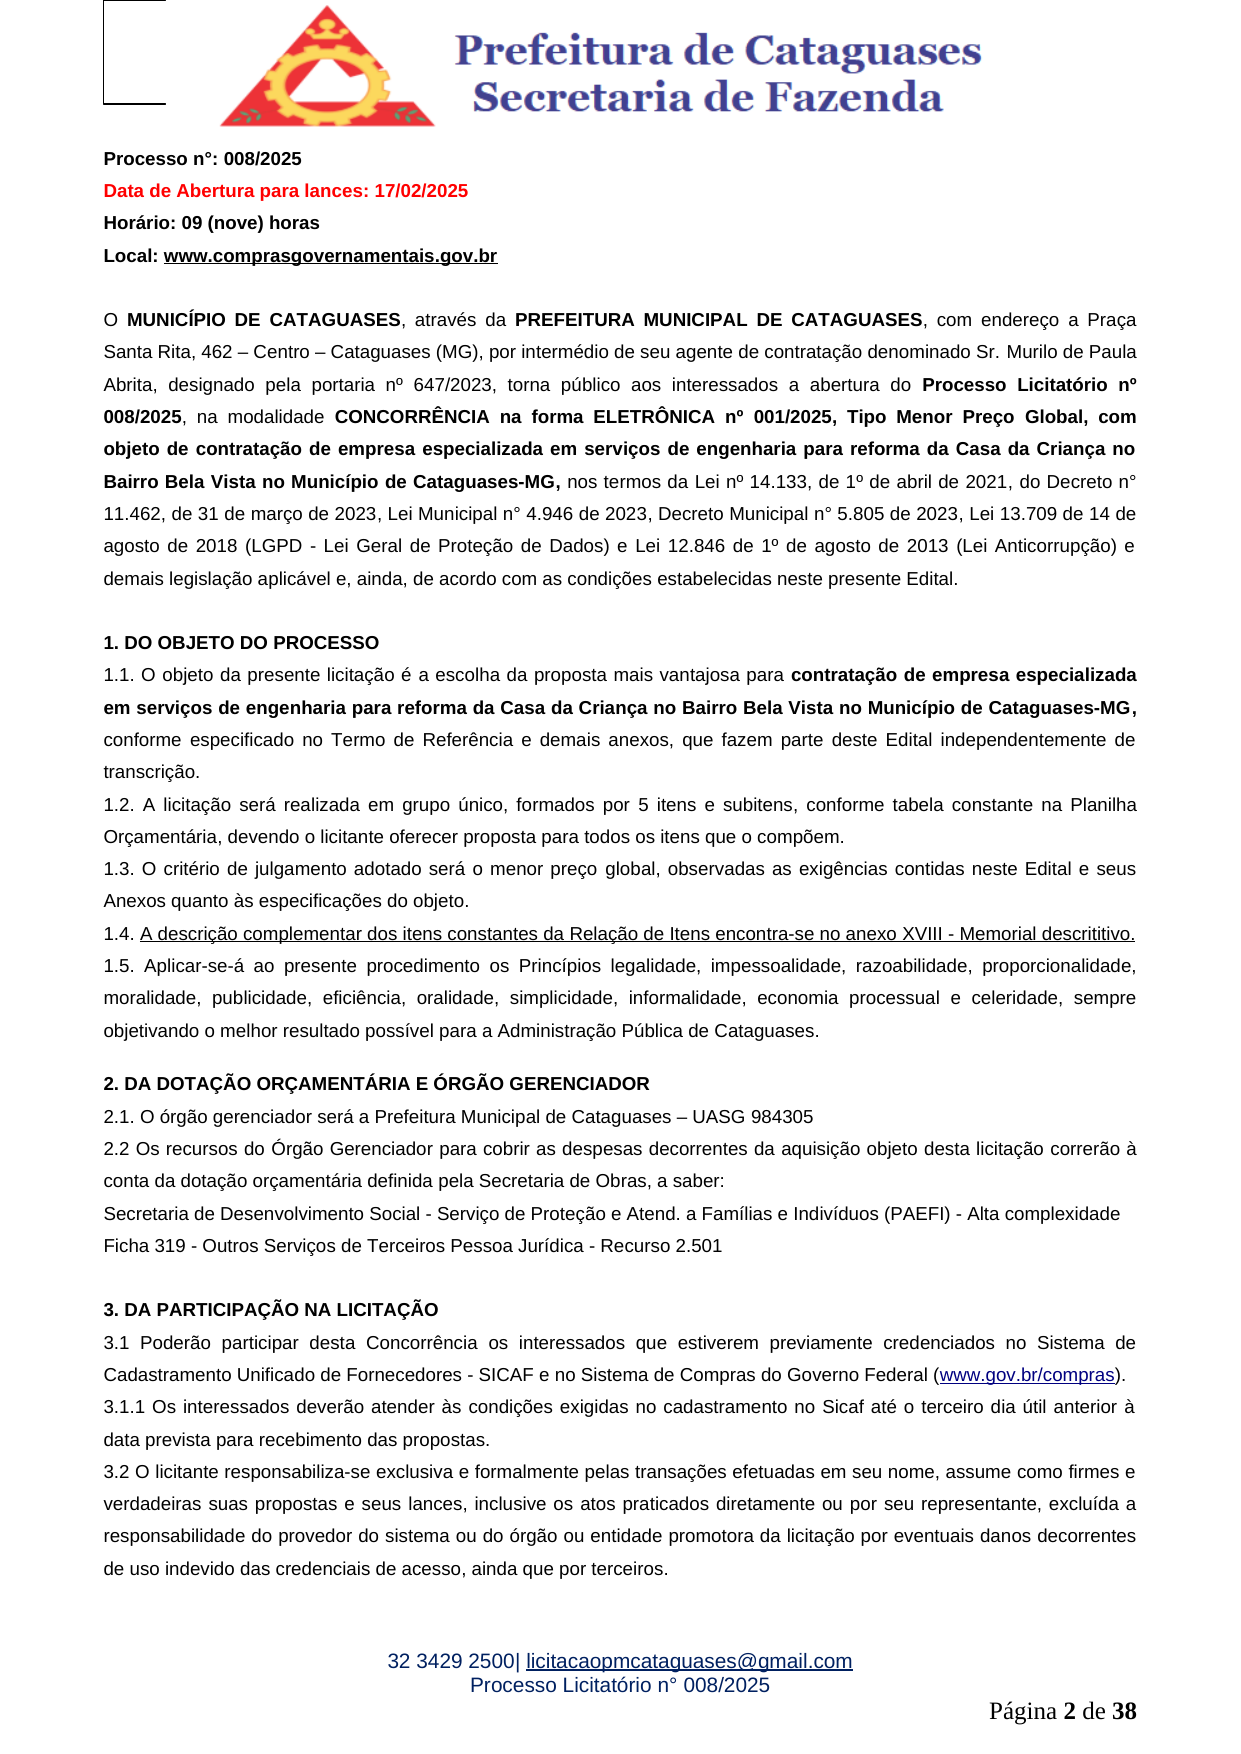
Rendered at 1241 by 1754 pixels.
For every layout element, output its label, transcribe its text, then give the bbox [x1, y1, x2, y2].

picture [165, 0, 1075, 148]
text Local: www.comprasgovernamentais.gov.br [103, 244, 1137, 266]
text 2.2 Os recursos do Órgão Gerenciador para cobrir as despesas decorrentes da aquisição objeto desta licitação correrão à conta da dotação orçamentária definida pela Secretaria de Obras, a saber: [103, 1138, 1137, 1192]
text 1.1. O objeto da presente licitação é a escolha da proposta mais vantajosa para contratação de empresa especializada em serviços de engenharia para reforma da Casa da Criança no Bairro Bela Vista no Município de Cataguases-MG, conforme especificado no Termo de Referência e demais anexos, que fazem parte deste Edital independentemente de transcrição. [103, 664, 1137, 783]
text 1. DO OBJETO DO PROCESSO [103, 632, 1137, 653]
text O MUNICÍPIO DE CATAGUASES, através da Prefeitura Municipal de Cataguases, com endereço a Praça Santa Rita, 462 – Centro – Cataguases (MG), por intermédio de seu agente de contratação denominado Sr. Murilo de Paula Abrita, designado pela portaria nº 647/2023, torna público aos interessados a abertura do Processo Licitatório nº 008/2025, na modalidade CONCORRÊNCIA na forma ELETRÔNICA nº 001/2025, Tipo Menor Preço Global, com objeto de contratação de empresa especializada em serviços de engenharia para reforma da Casa da Criança no Bairro Bela Vista no Município de Cataguases-MG, nos termos da Lei nº 14.133, de 1º de abril de 2021, do Decreto n° 11.462, de 31 de março de 2023, Lei Municipal n° 4.946 de 2023, Decreto Municipal n° 5.805 de 2023, Lei 13.709 de 14 de agosto de 2018 (LGPD - Lei Geral de Proteção de Dados) e Lei 12.846 de 1º de agosto de 2013 (Lei Anticorrupção) e demais legislação aplicável e, ainda, de acordo com as condições estabelecidas neste presente Edital. [103, 309, 1137, 589]
list DA PARTICIPAÇÃO NA LICITAÇÃO [103, 1299, 1137, 1321]
text 3.2 O licitante responsabiliza-se exclusiva e formalmente pelas transações efetuadas em seu nome, assume como firmes e verdadeiras suas propostas e seus lances, inclusive os atos praticados diretamente ou por seu representante, excluída a responsabilidade do provedor do sistema ou do órgão ou entidade promotora da licitação por eventuais danos decorrentes de uso indevido das credenciais de acesso, ainda que por terceiros. [103, 1461, 1137, 1579]
text 1.2. A licitação será realizada em grupo único, formados por 5 itens e subitens, conforme tabela constante na Planilha Orçamentária, devendo o licitante oferecer proposta para todos os itens que o compõem. [103, 793, 1137, 847]
text 2.1. O órgão gerenciador será a Prefeitura Municipal de Cataguases – UASG 984305 [103, 1106, 1137, 1127]
text 3.1.1 Os interessados deverão atender às condições exigidas no cadastramento no Sicaf até o terceiro dia útil anterior à data prevista para recebimento das propostas. [103, 1396, 1137, 1450]
text Ficha 319 - Outros Serviços de Terceiros Pessoa Jurídica - Recurso 2.501 [103, 1235, 1137, 1256]
text Secretaria de Desenvolvimento Social - Serviço de Proteção e Atend. a Famílias e Indivíduos (PAEFI) - Alta complexidade [103, 1202, 1137, 1224]
text 1.4. A descrição complementar dos itens constantes da Relação de Itens encontra-se no anexo XVIII - Memorial descrititivo. [103, 922, 1137, 944]
text 2. DA DOTAÇÃO ORÇAMENTÁRIA E ÓRGÃO GERENCIADOR [103, 1073, 1137, 1095]
text Data de Abertura para lances: 17/02/2025 [103, 180, 1137, 201]
text Processo n°: 008/2025 [103, 147, 1137, 169]
text 1.3. O critério de julgamento adotado será o menor preço global, observadas as exigências contidas neste Edital e seus Anexos quanto às especificações do objeto. [103, 858, 1137, 912]
text 1.5. Aplicar-se-á ao presente procedimento os Princípios legalidade, impessoalidade, razoabilidade, proporcionalidade, moralidade, publicidade, eficiência, oralidade, simplicidade, informalidade, economia processual e celeridade, sempre objetivando o melhor resultado possível para a Administração Pública de Cataguases. [103, 955, 1137, 1041]
text Horário: 09 (nove) horas [103, 212, 1137, 234]
text 3.1 Poderão participar desta Concorrência os interessados que estiverem previamente credenciados no Sistema de Cadastramento Unificado de Fornecedores - SICAF e no Sistema de Compras do Governo Federal (www.gov.br/compras). [103, 1332, 1137, 1385]
